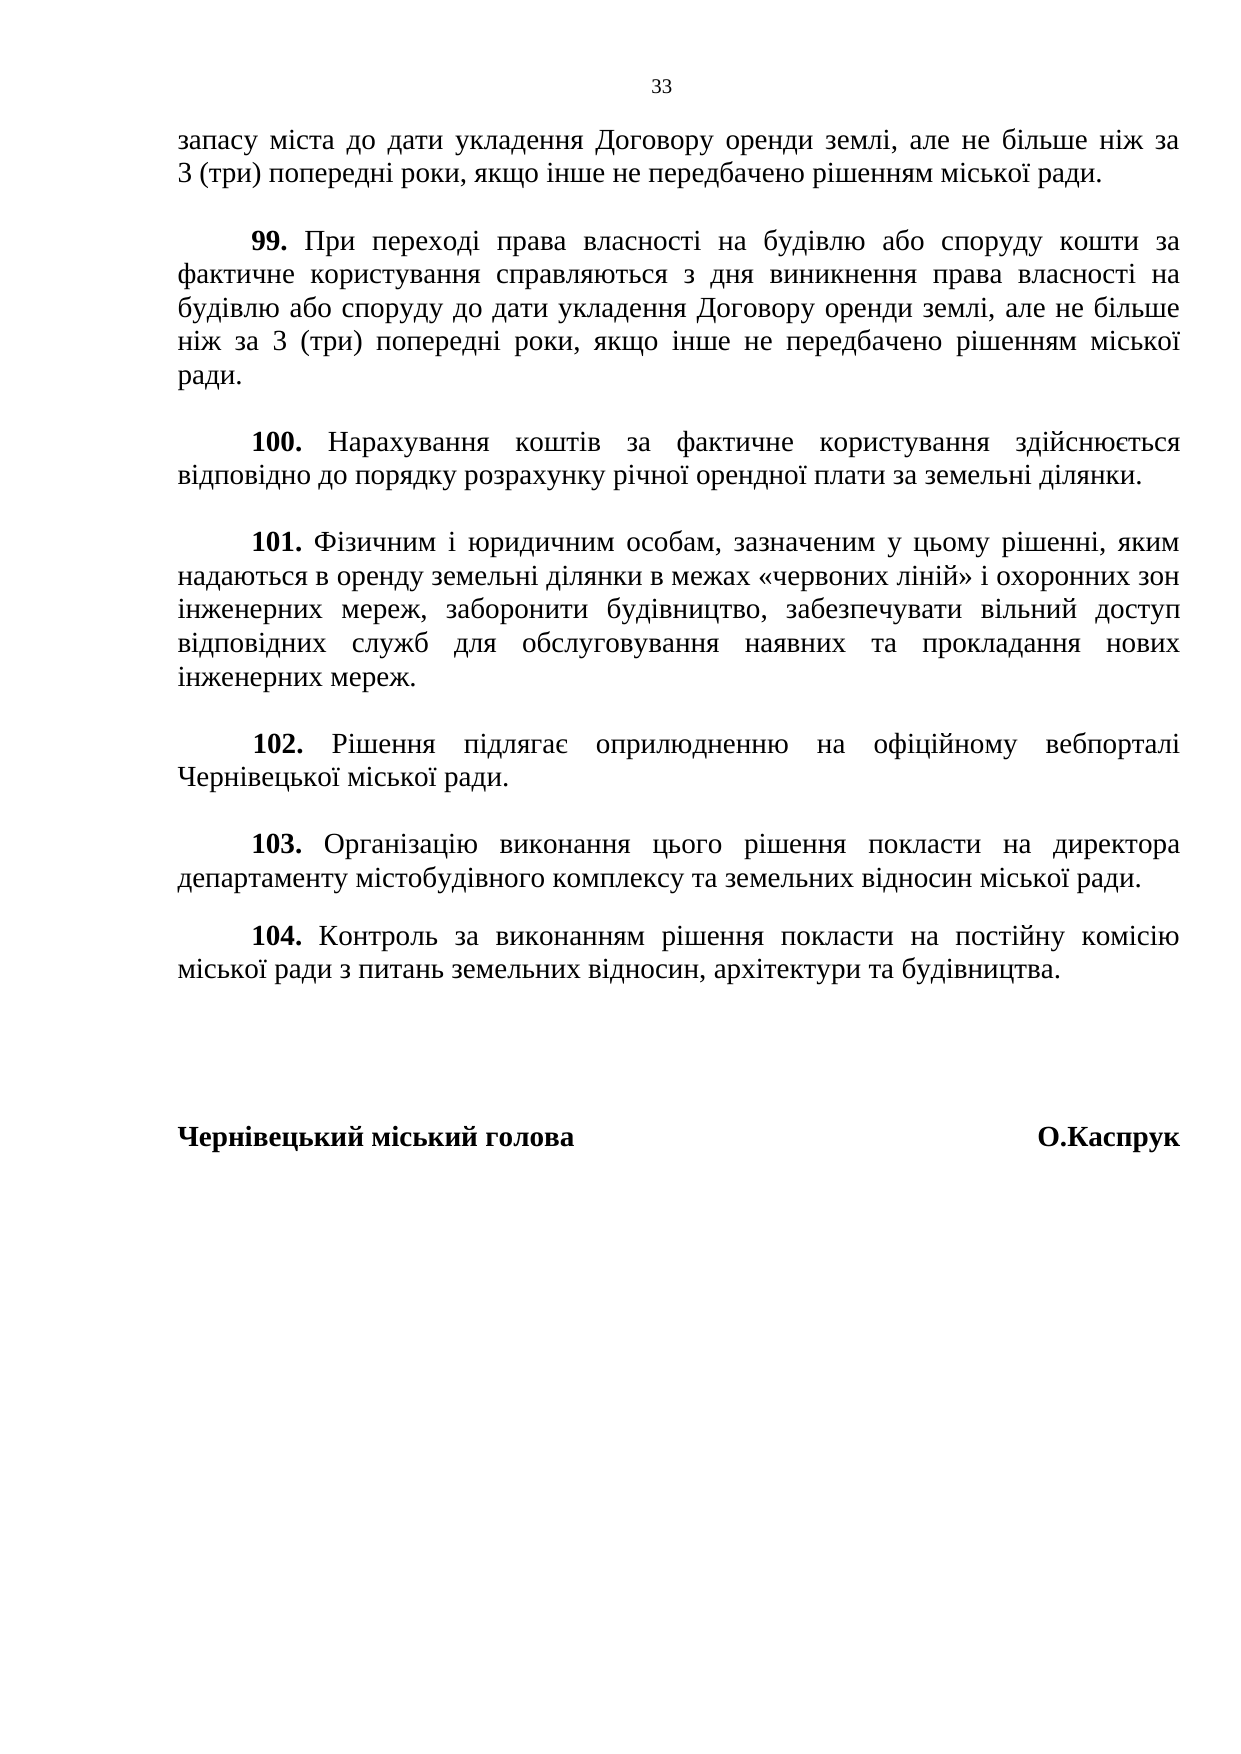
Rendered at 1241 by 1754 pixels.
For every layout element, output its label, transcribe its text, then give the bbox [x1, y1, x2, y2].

text 100. Нарахування коштів за фактичне користування здійснюється відповідно до порядку розрахунку річної орендної плати за земельні ділянки. [177, 424, 1181, 491]
text 101. Фізичним і юридичним особам, зазначеним у цьому рішенні, яким надаються в оренду земельні ділянки в межах «червоних ліній» і охоронних зон інженерних мереж, заборонити будівництво, забезпечувати вільний доступ відповідних служб для обслуговування наявних та прокладання нових інженерних мереж. [177, 524, 1181, 692]
text 102. Рішення підлягає оприлюдненню на офіційному вебпорталі Чернівецької міської ради. [177, 726, 1181, 793]
text 99. При переході права власності на будівлю або споруду кошти за фактичне користування справляються з дня виникнення права власності на будівлю або споруду до дати укладення Договору оренди землі, але не більше ніж за 3 (три) попередні роки, якщо інше не передбачено рішенням міської ради. [177, 223, 1181, 390]
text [177, 118, 1181, 189]
text 103. Організацію виконання цього рішення покласти на директора департаменту містобудівного комплексу та земельних відносин міської ради. [177, 826, 1181, 893]
text Чернівецький міський голова О.Каспрук [177, 1119, 1181, 1152]
text 104. Контроль за виконанням рішення покласти на постійну комісію міської ради з питань земельних відносин, архітектури та будівництва. [177, 918, 1181, 985]
